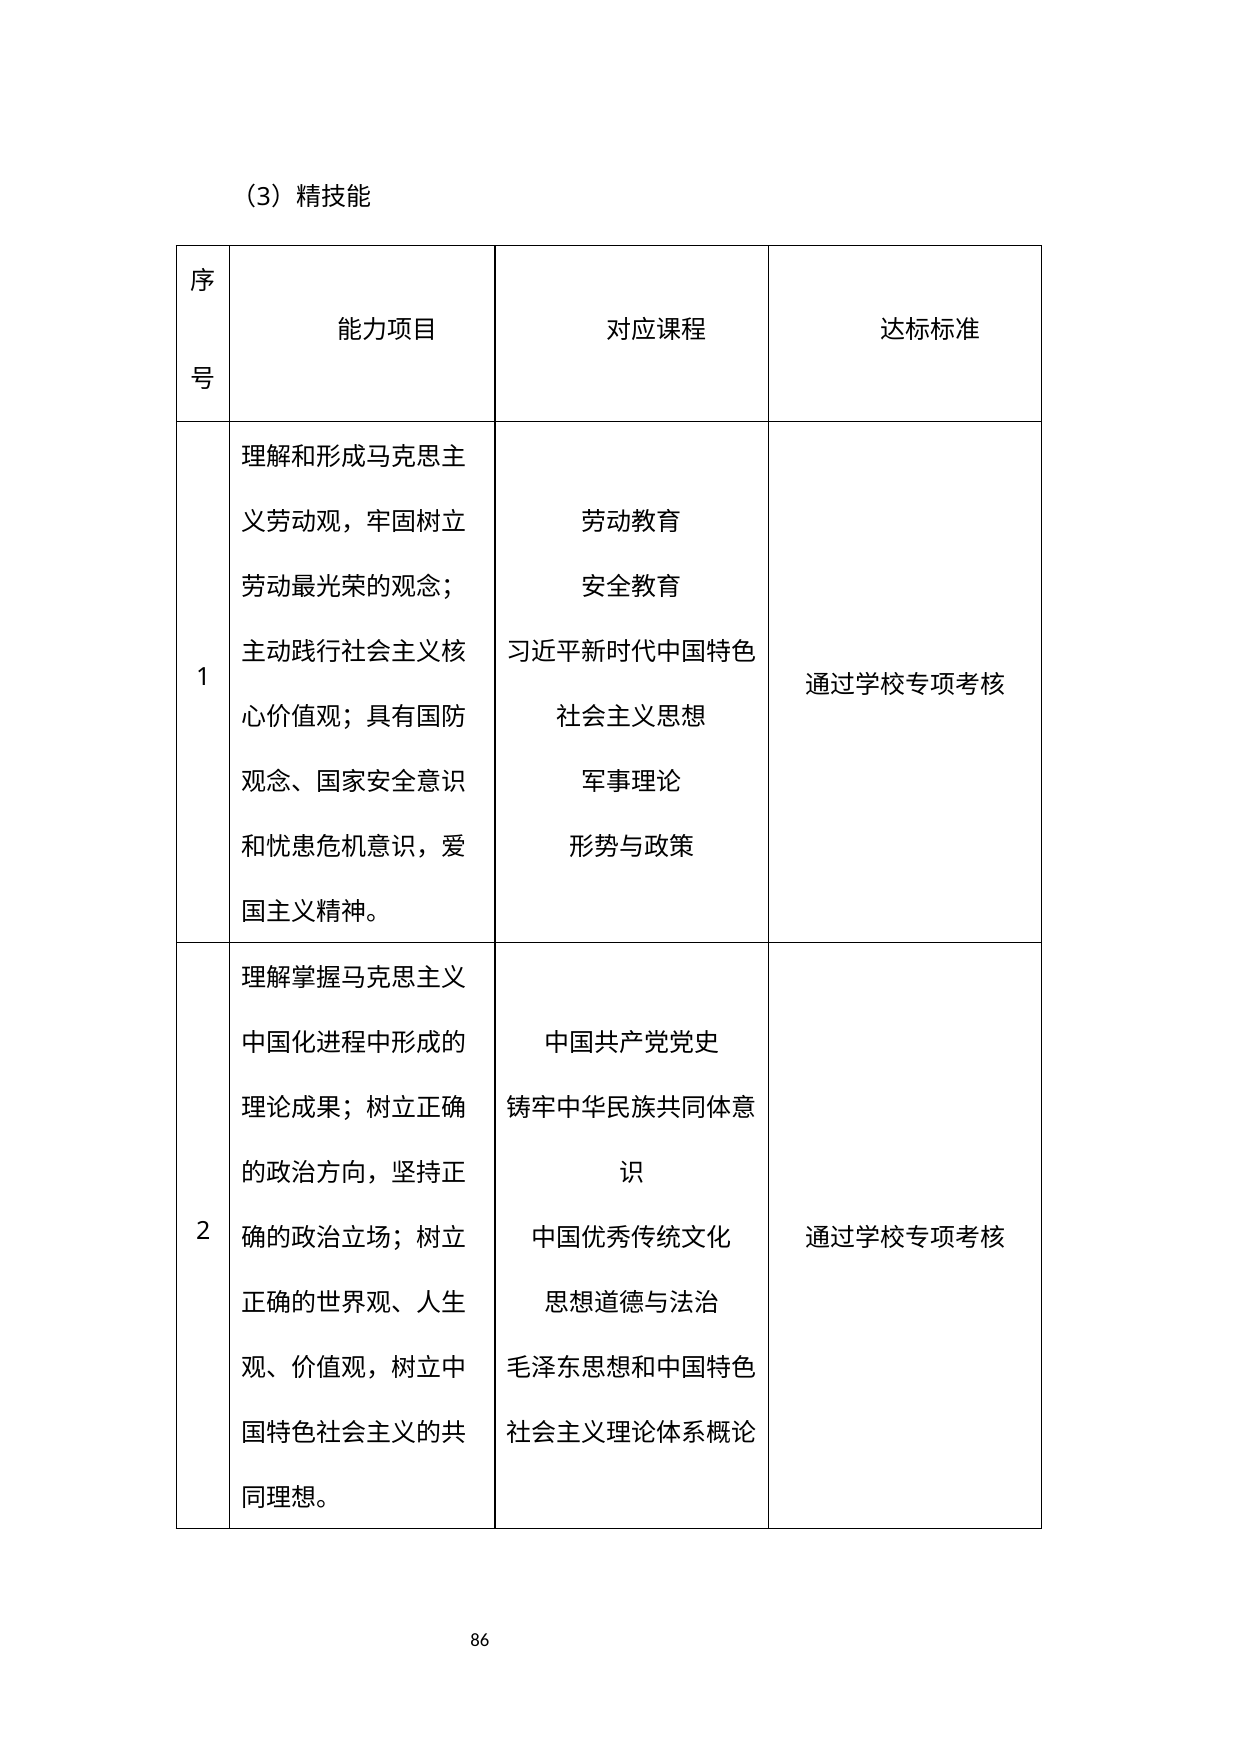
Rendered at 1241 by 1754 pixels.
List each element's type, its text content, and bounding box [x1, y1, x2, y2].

table_cell 通过学校专项考核 [769, 422, 1041, 942]
table_cell 2 [177, 943, 229, 1528]
table_cell 劳动教育 安全教育 习近平新时代中国特色社会主义思想 军事理论 形势与政策 [496, 422, 768, 942]
text （3）精技能 [187, 162, 1053, 227]
table_header 序号 [177, 246, 229, 421]
table_cell 通过学校专项考核 [769, 943, 1041, 1528]
table_cell 理解和形成马克思主义劳动观，牢固树立劳动最光荣的观念；主动践行社会主义核心价值观；具有国防观念、国家安全意识和忧患危机意识，爱国主义精神。 [230, 422, 494, 942]
table_header 达标标准 [769, 246, 1041, 421]
table_cell 1 [177, 422, 229, 942]
table_header 对应课程 [496, 246, 768, 421]
table_cell 中国共产党党史 铸牢中华民族共同体意识 中国优秀传统文化 思想道德与法治 毛泽东思想和中国特色社会主义理论体系概论 [496, 943, 768, 1528]
table_cell 理解掌握马克思主义中国化进程中形成的理论成果；树立正确的政治方向，坚持正确的政治立场；树立正确的世界观、人生观、价值观，树立中国特色社会主义的共同理想。 [230, 943, 494, 1528]
table_header 能力项目 [230, 246, 494, 421]
